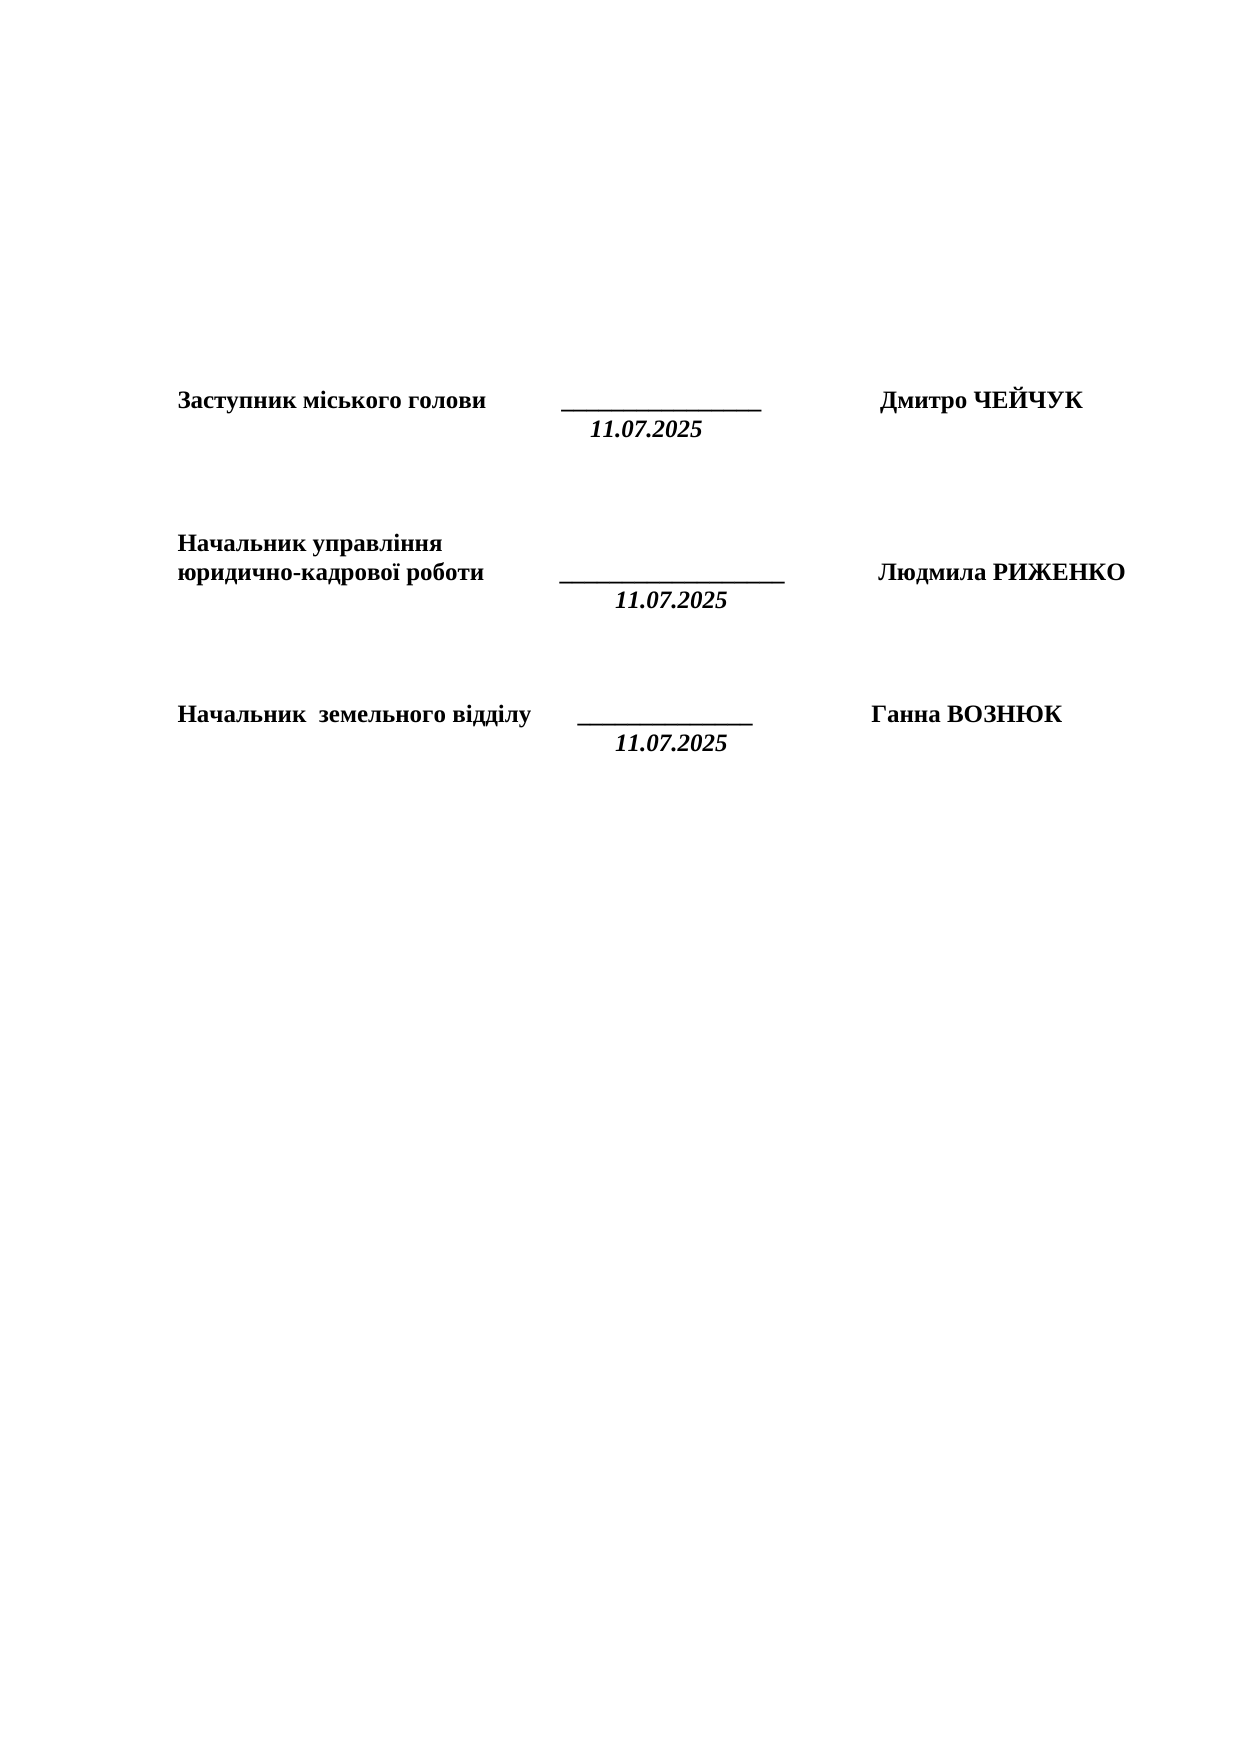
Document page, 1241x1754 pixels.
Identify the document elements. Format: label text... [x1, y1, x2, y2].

text 11.07.2025 [177, 414, 1181, 470]
text юридично-кадрової роботи __________________ Людмила РИЖЕНКО [177, 557, 1181, 585]
text Начальник земельного відділу ______________ Ганна ВОЗНЮК [177, 699, 1181, 728]
text Заступник міського голови ________________ Дмитро ЧЕЙЧУК [177, 385, 1181, 414]
text Начальник управління [177, 499, 1181, 557]
text 11.07.2025 [177, 728, 1181, 756]
text 11.07.2025 [177, 585, 1181, 699]
